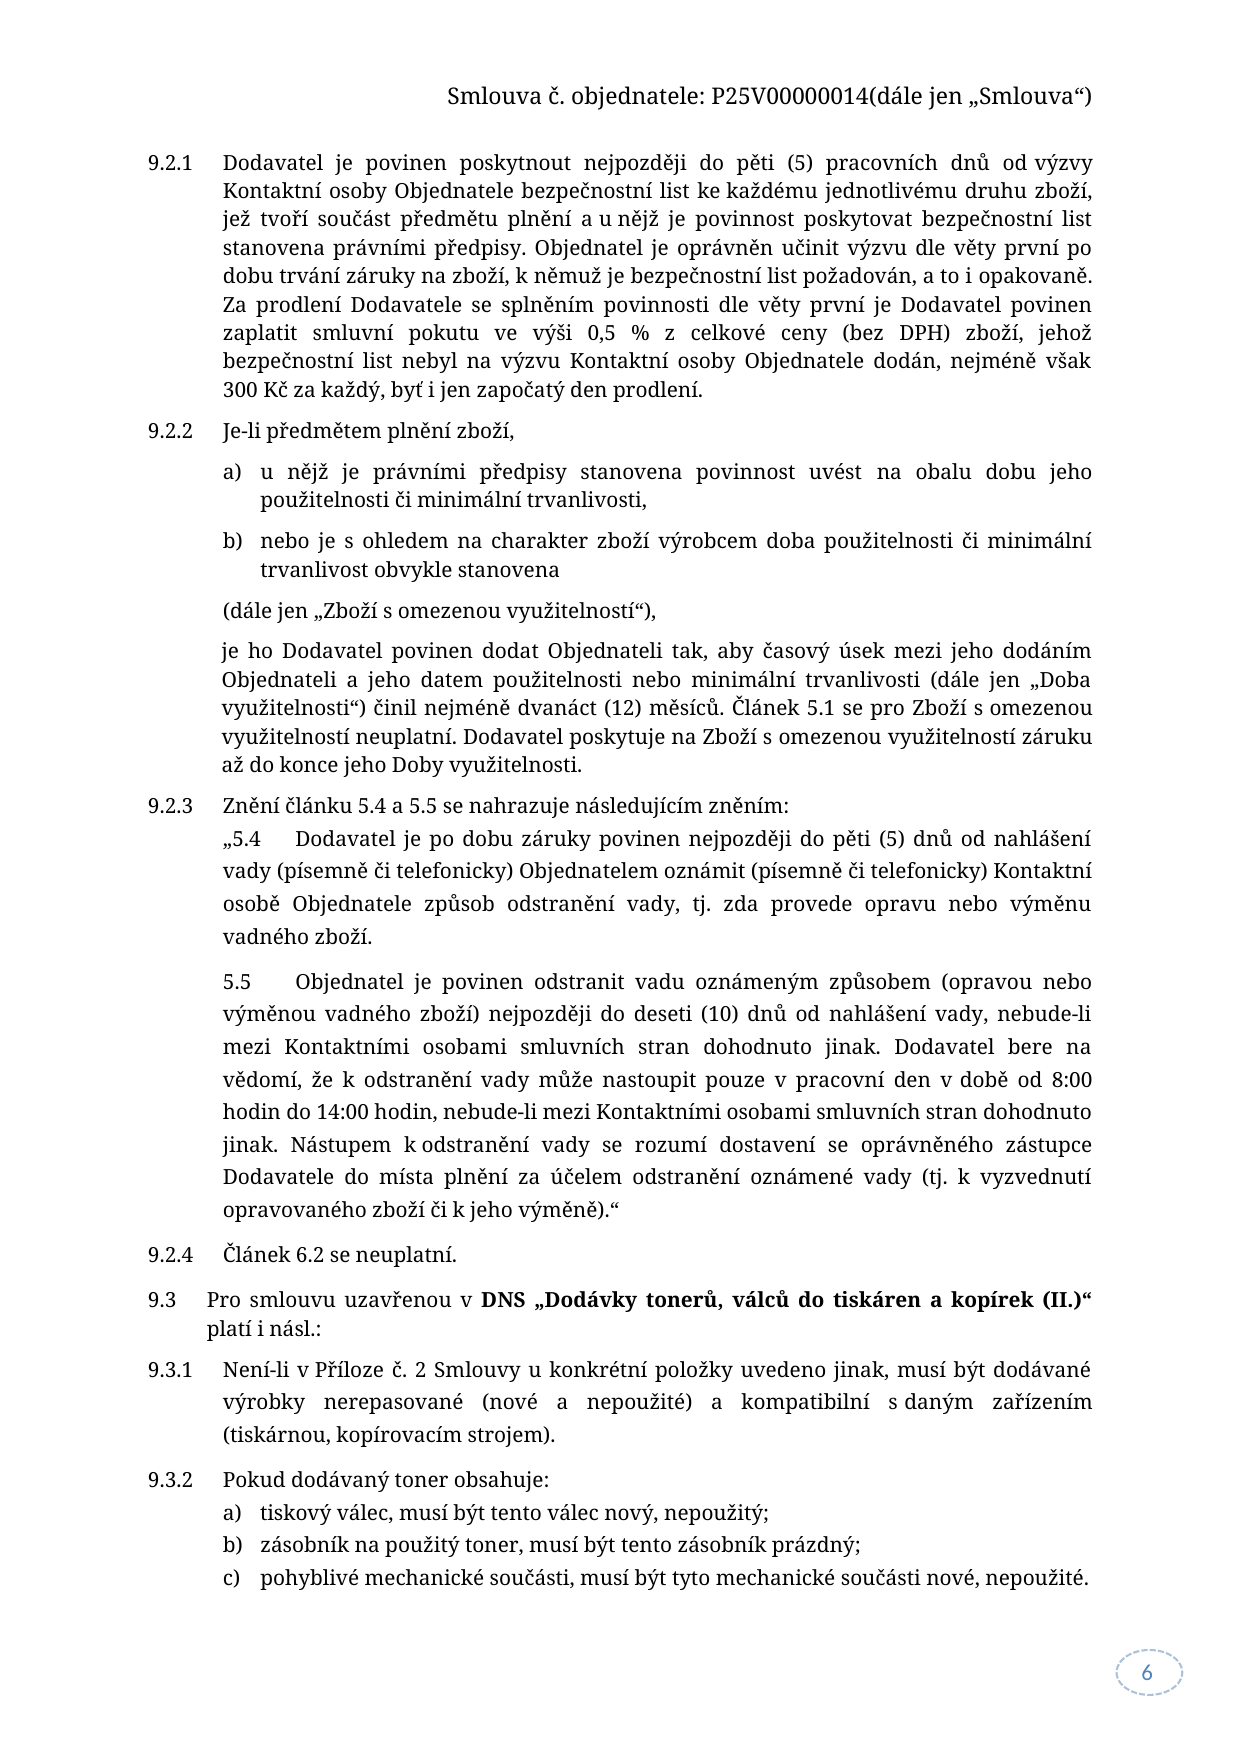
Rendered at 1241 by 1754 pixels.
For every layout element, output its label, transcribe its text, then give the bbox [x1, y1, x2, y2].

list Je-li předmětem plnění zboží, [148, 416, 1093, 444]
list zásobník na použitý toner, musí být tento zásobník prázdný; [223, 1530, 1093, 1559]
list Dodavatel je povinen poskytnout nejpozději do pěti (5) pracovních dnů od výzvy Kontaktní osoby Objednatele bezpečnostní list ke každému jednotlivému druhu zboží, jež tvoří součást předmětu plnění a u nějž je povinnost poskytovat bezpečnostní list stanovena právními předpisy. Objednatel je oprávněn učinit výzvu dle věty první po dobu trvání záruky na zboží, k němuž je bezpečnostní list požadován, a to i opakovaně. Za prodlení Dodavatele se splněním povinnosti dle věty první je Dodavatel povinen zaplatit smluvní pokutu ve výši 0,5 % z celkové ceny (bez DPH) zboží, jehož bezpečnostní list nebyl na výzvu Kontaktní osoby Objednatele dodán, nejméně však 300 Kč za každý, byť i jen započatý den prodlení. [148, 148, 1093, 403]
text (dále jen „Zboží s omezenou využitelností“), [223, 596, 1093, 624]
list Článek 6.2 se neuplatní. [148, 1240, 1093, 1269]
list 5.5 Objednatel je povinen odstranit vadu oznámeným způsobem (opravou nebo výměnou vadného zboží) nejpozději do deseti (10) dnů od nahlášení vady, nebude-li mezi Kontaktními osobami smluvních stran dohodnuto jinak. Dodavatel bere na vědomí, že k odstranění vady může nastoupit pouze v pracovní den v době od 8:00 hodin do 14:00 hodin, nebude-li mezi Kontaktními osobami smluvních stran dohodnuto jinak. Nástupem k odstranění vady se rozumí dostavení se oprávněného zástupce Dodavatele do místa plnění za účelem odstranění oznámené vady (tj. k vyzvednutí opravovaného zboží či k jeho výměně).“ [223, 967, 1093, 1223]
list Pro smlouvu uzavřenou v DNS „Dodávky tonerů, válců do tiskáren a kopírek (II.)“ platí i násl.: [148, 1285, 1093, 1342]
list nebo je s ohledem na charakter zboží výrobcem doba použitelnosti či minimální trvanlivost obvykle stanovena [223, 526, 1093, 583]
list Není-li v Příloze č. 2 Smlouvy u konkrétní položky uvedeno jinak, musí být dodávané výrobky nerepasované (nové a nepoužité) a kompatibilní s daným zařízením (tiskárnou, kopírovacím strojem). [148, 1355, 1093, 1448]
text je ho Dodavatel povinen dodat Objednateli tak, aby časový úsek mezi jeho dodáním Objednateli a jeho datem použitelnosti nebo minimální trvanlivosti (dále jen „Doba využitelnosti“) činil nejméně dvanáct (12) měsíců. Článek 5.1 se pro Zboží s omezenou využitelností neuplatní. Dodavatel poskytuje na Zboží s omezenou využitelností záruku až do konce jeho Doby využitelnosti. [221, 637, 1093, 779]
list pohyblivé mechanické součásti, musí být tyto mechanické součásti nové, nepoužité. [223, 1563, 1093, 1591]
list „5.4 Dodavatel je po dobu záruky povinen nejpozději do pěti (5) dnů od nahlášení vady (písemně či telefonicky) Objednatelem oznámit (písemně či telefonicky) Kontaktní osobě Objednatele způsob odstranění vady, tj. zda provede opravu nebo výměnu vadného zboží. [223, 824, 1093, 950]
list tiskový válec, musí být tento válec nový, nepoužitý; [223, 1498, 1093, 1526]
list Pokud dodávaný toner obsahuje: [148, 1465, 1093, 1493]
list u nějž je právními předpisy stanovena povinnost uvést na obalu dobu jeho použitelnosti či minimální trvanlivosti, [223, 457, 1093, 514]
list Znění článku 5.4 a 5.5 se nahrazuje následujícím zněním: [148, 791, 1093, 820]
